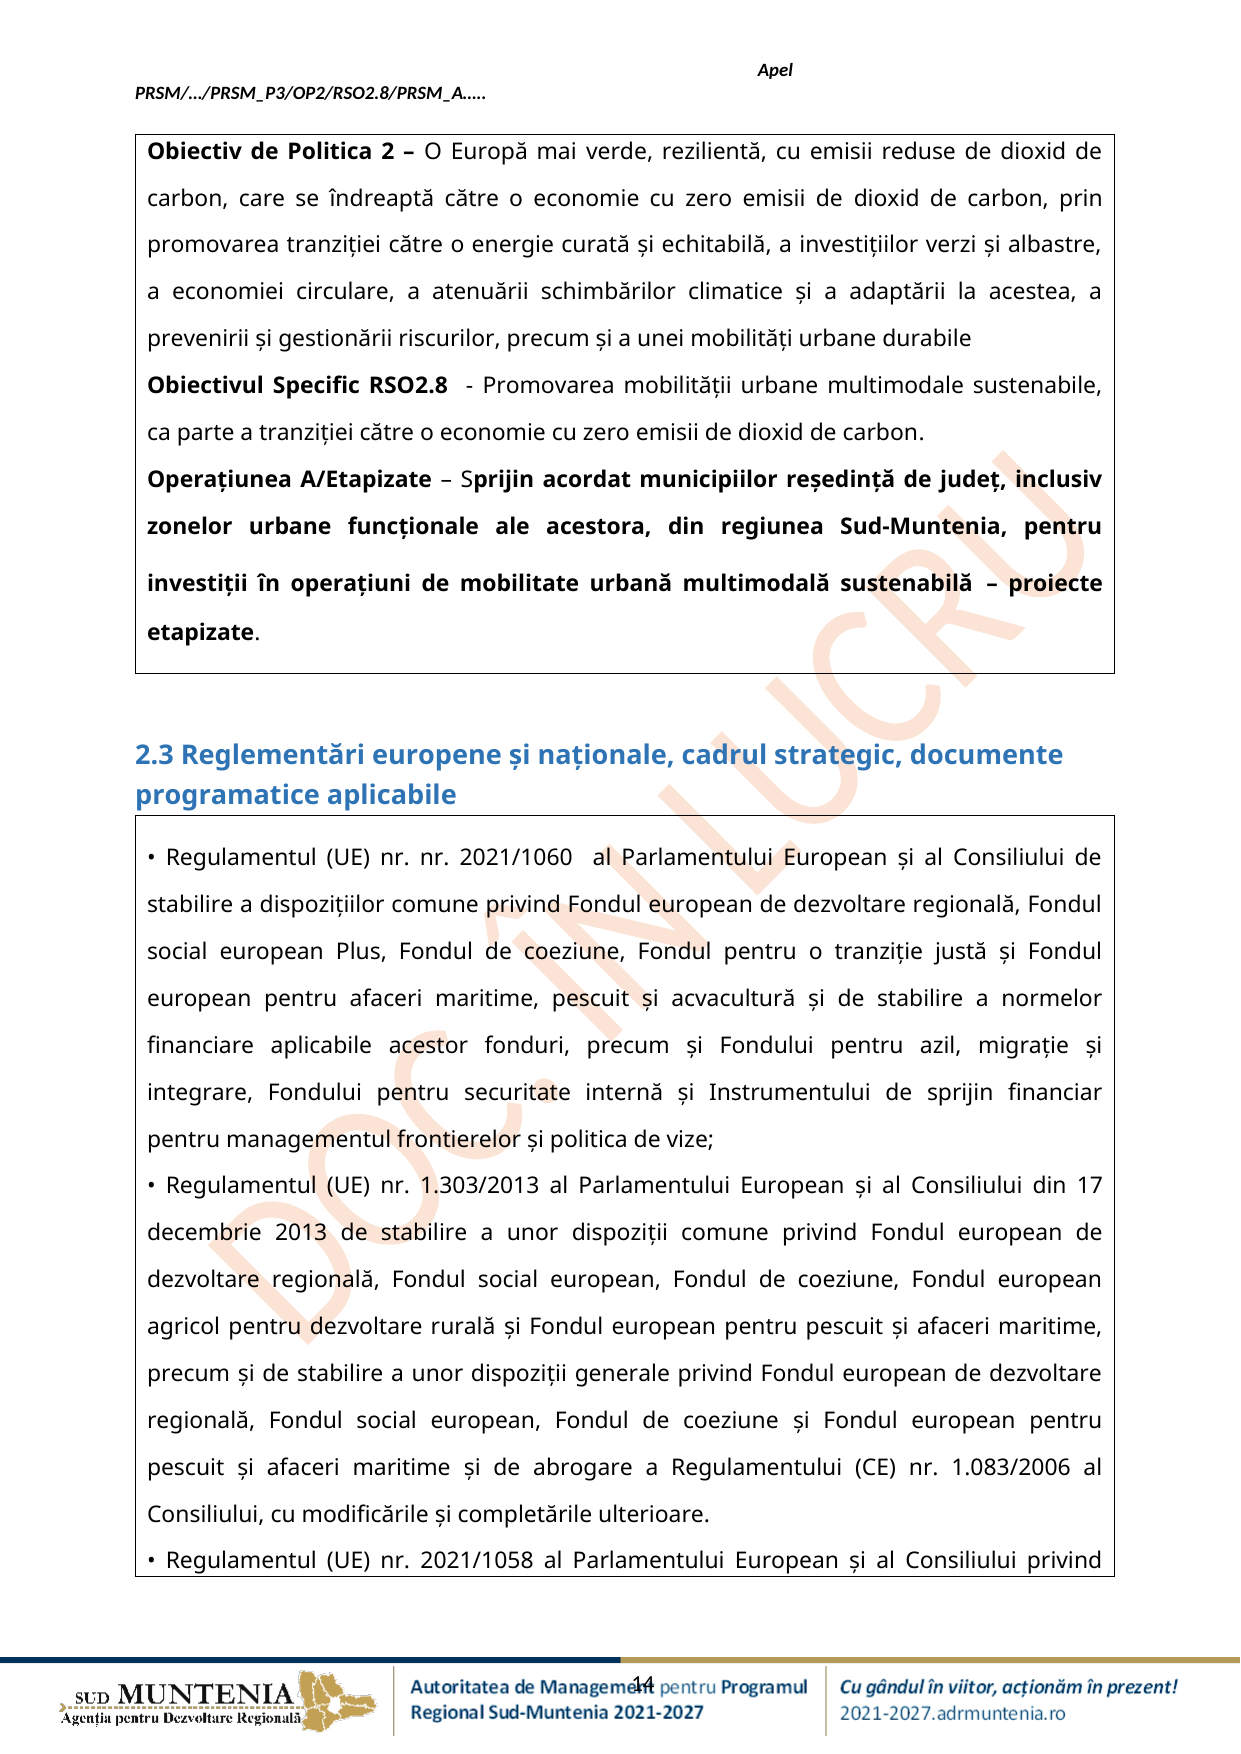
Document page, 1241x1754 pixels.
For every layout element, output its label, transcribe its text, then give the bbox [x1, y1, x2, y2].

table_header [136, 135, 1114, 673]
subtitle 2.3 Reglementări europene și naționale, cadrul strategic, documente programatice aplicabile [135, 736, 1150, 812]
picture [0, 1657, 1241, 1737]
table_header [136, 816, 1114, 1576]
